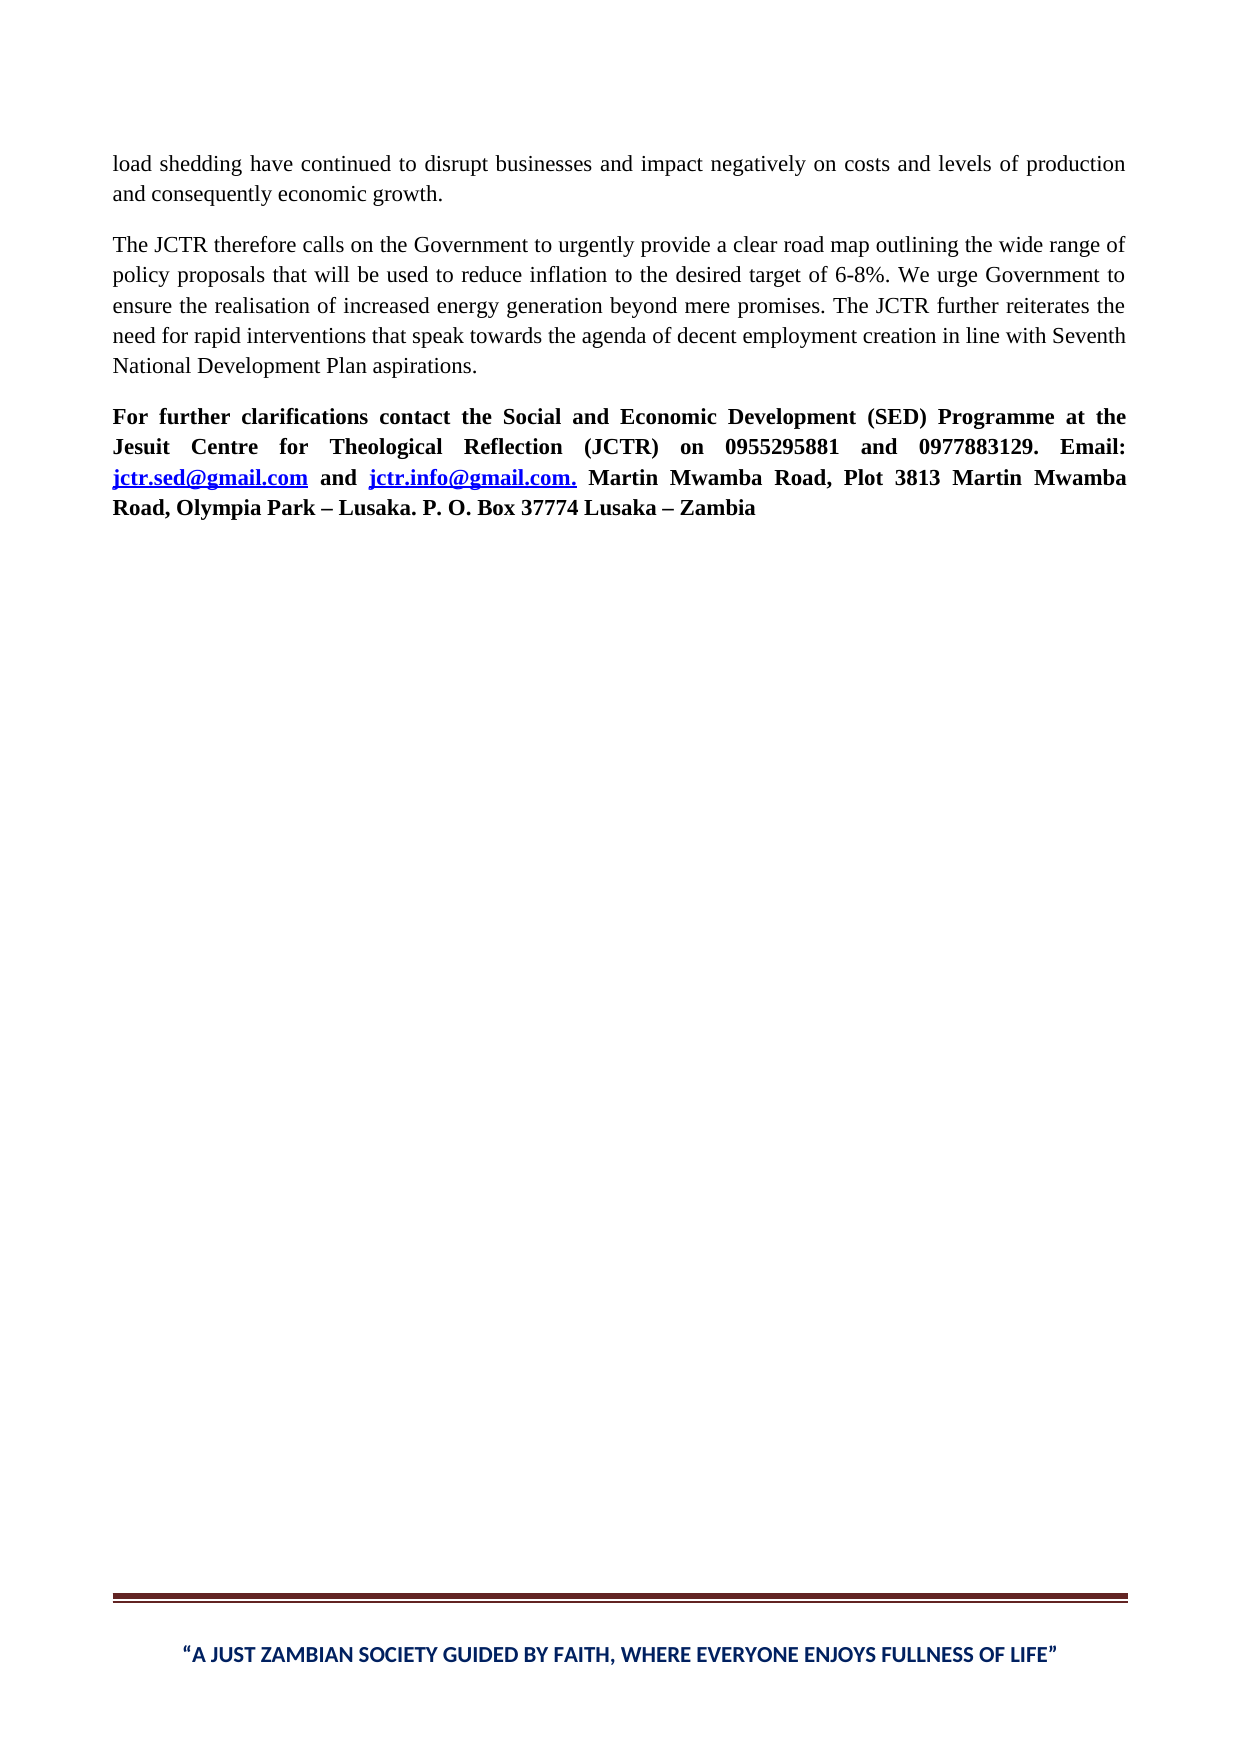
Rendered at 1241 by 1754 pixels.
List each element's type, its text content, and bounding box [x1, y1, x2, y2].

text For further clarifications contact the Social and Economic Development (SED) Programme at the Jesuit Centre for Theological Reflection (JCTR) on 0955295881 and 0977883129. Email: jctr.sed@gmail.com and jctr.info@gmail.com. Martin Mwamba Road, Plot 3813 Martin Mwamba Road, Olympia Park – Lusaka. P. O. Box 37774 Lusaka – Zambia [112, 403, 1128, 520]
text The JCTR therefore calls on the Government to urgently provide a clear road map outlining the wide range of policy proposals that will be used to reduce inflation to the desired target of 6-8%. We urge Government to ensure the realisation of increased energy generation beyond mere promises. The JCTR further reiterates the need for rapid interventions that speak towards the agenda of decent employment creation in line with Seventh National Development Plan aspirations. [112, 241, 1128, 271]
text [112, 171, 1128, 207]
text The JCTR therefore calls on the Government to urgently provide a clear road map outlining the wide range of policy proposals that will be used to reduce inflation to the desired target of 6-8%. We urge Government to ensure the realisation of increased energy generation beyond mere promises. The JCTR further reiterates the need for rapid interventions that speak towards the agenda of decent employment creation in line with Seventh National Development Plan aspirations. [112, 287, 1128, 378]
